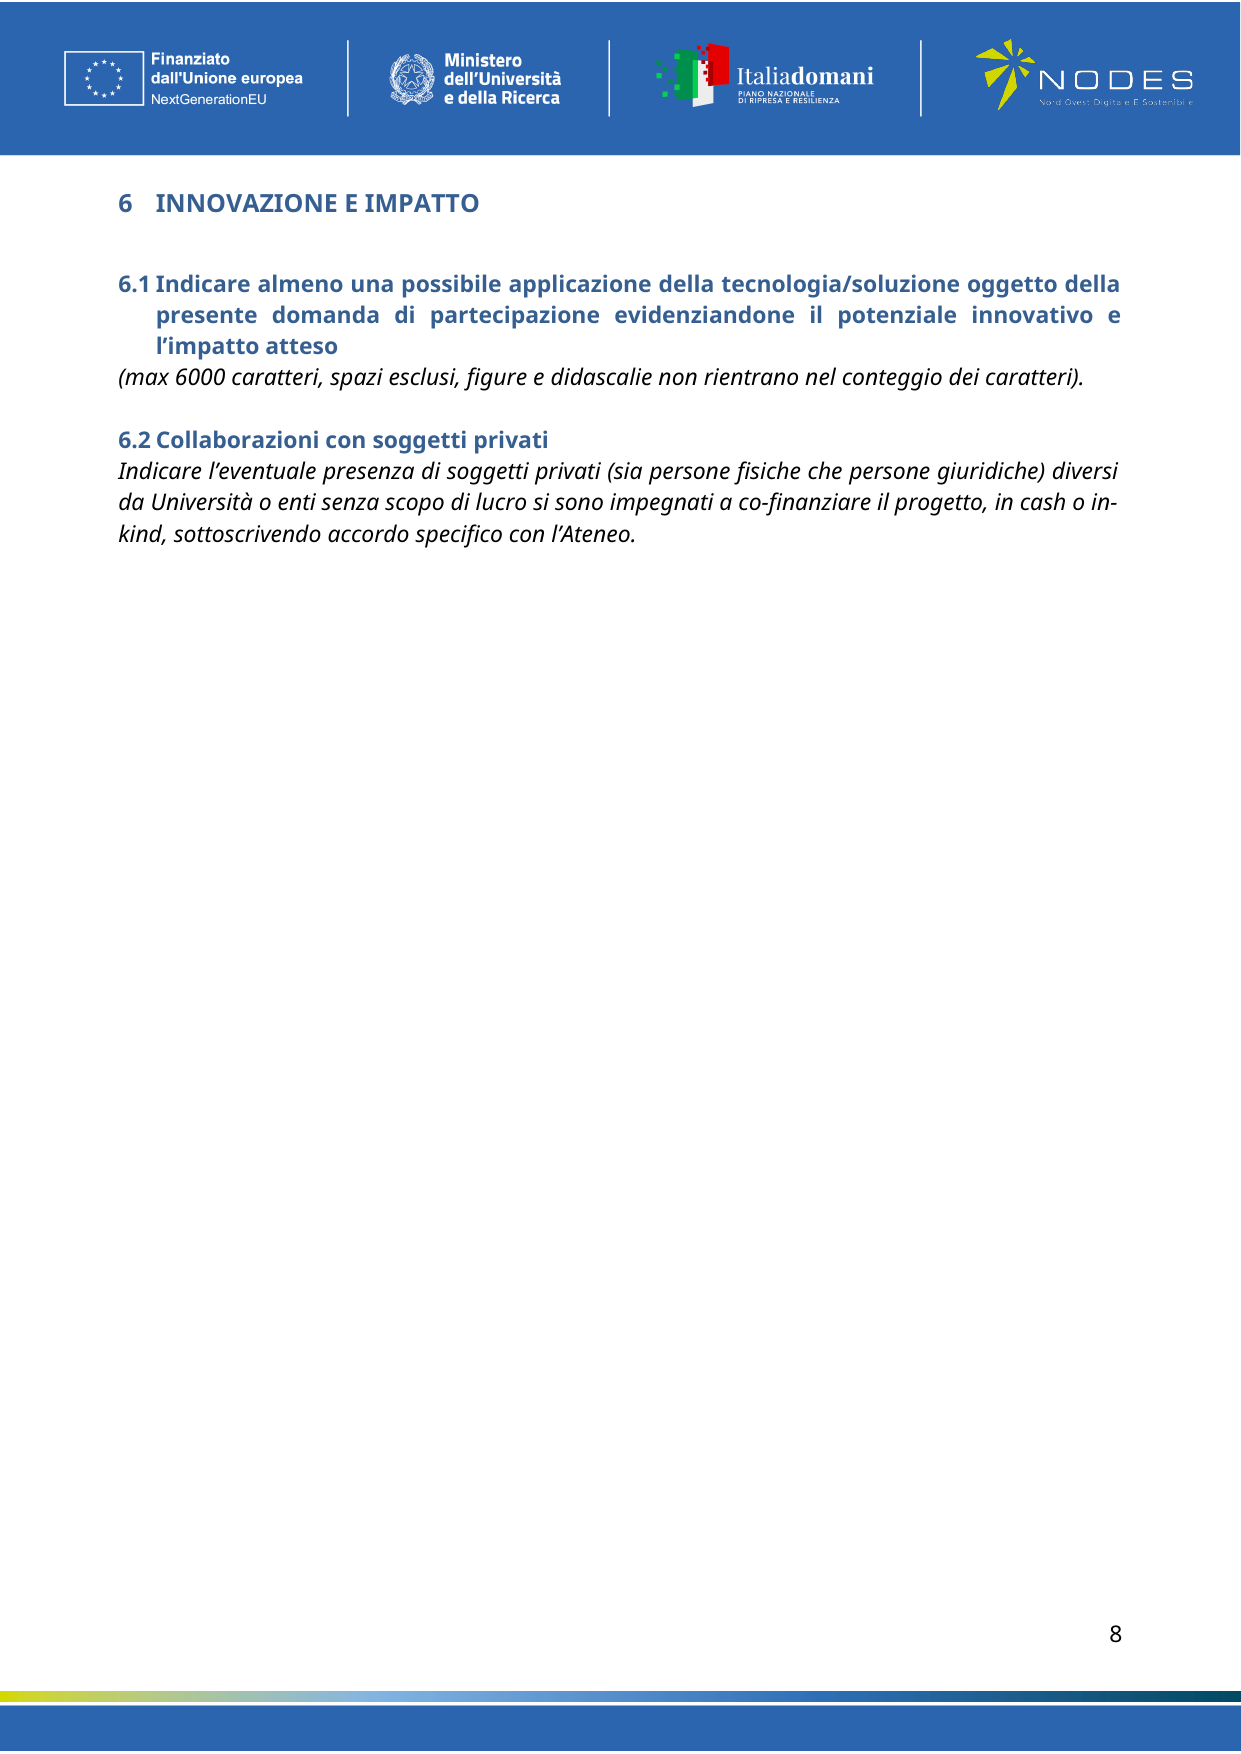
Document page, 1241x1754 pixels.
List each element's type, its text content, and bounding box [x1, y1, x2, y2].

picture [0, 2, 1241, 197]
text Indicare l’eventuale presenza di soggetti privati (sia persone fisiche che persone giuridiche) diversi da Università o enti senza scopo di lucro si sono impegnati a co-finanziare il progetto, in cash o in-kind, sottoscrivendo accordo specifico con l’Ateneo. [118, 455, 1122, 549]
picture [0, 1702, 1241, 1751]
text (max 6000 caratteri, spazi esclusi, figure e didascalie non rientrano nel conteggio dei caratteri). [118, 361, 1122, 393]
subtitle INNOVAZIONE E IMPATTO [118, 186, 1122, 220]
list Collaborazioni con soggetti privati [118, 424, 1122, 455]
subtitle Indicare almeno una possibile applicazione della tecnologia/soluzione oggetto della presente domanda di partecipazione evidenziandone il potenziale innovativo e l’impatto atteso [118, 268, 1122, 361]
